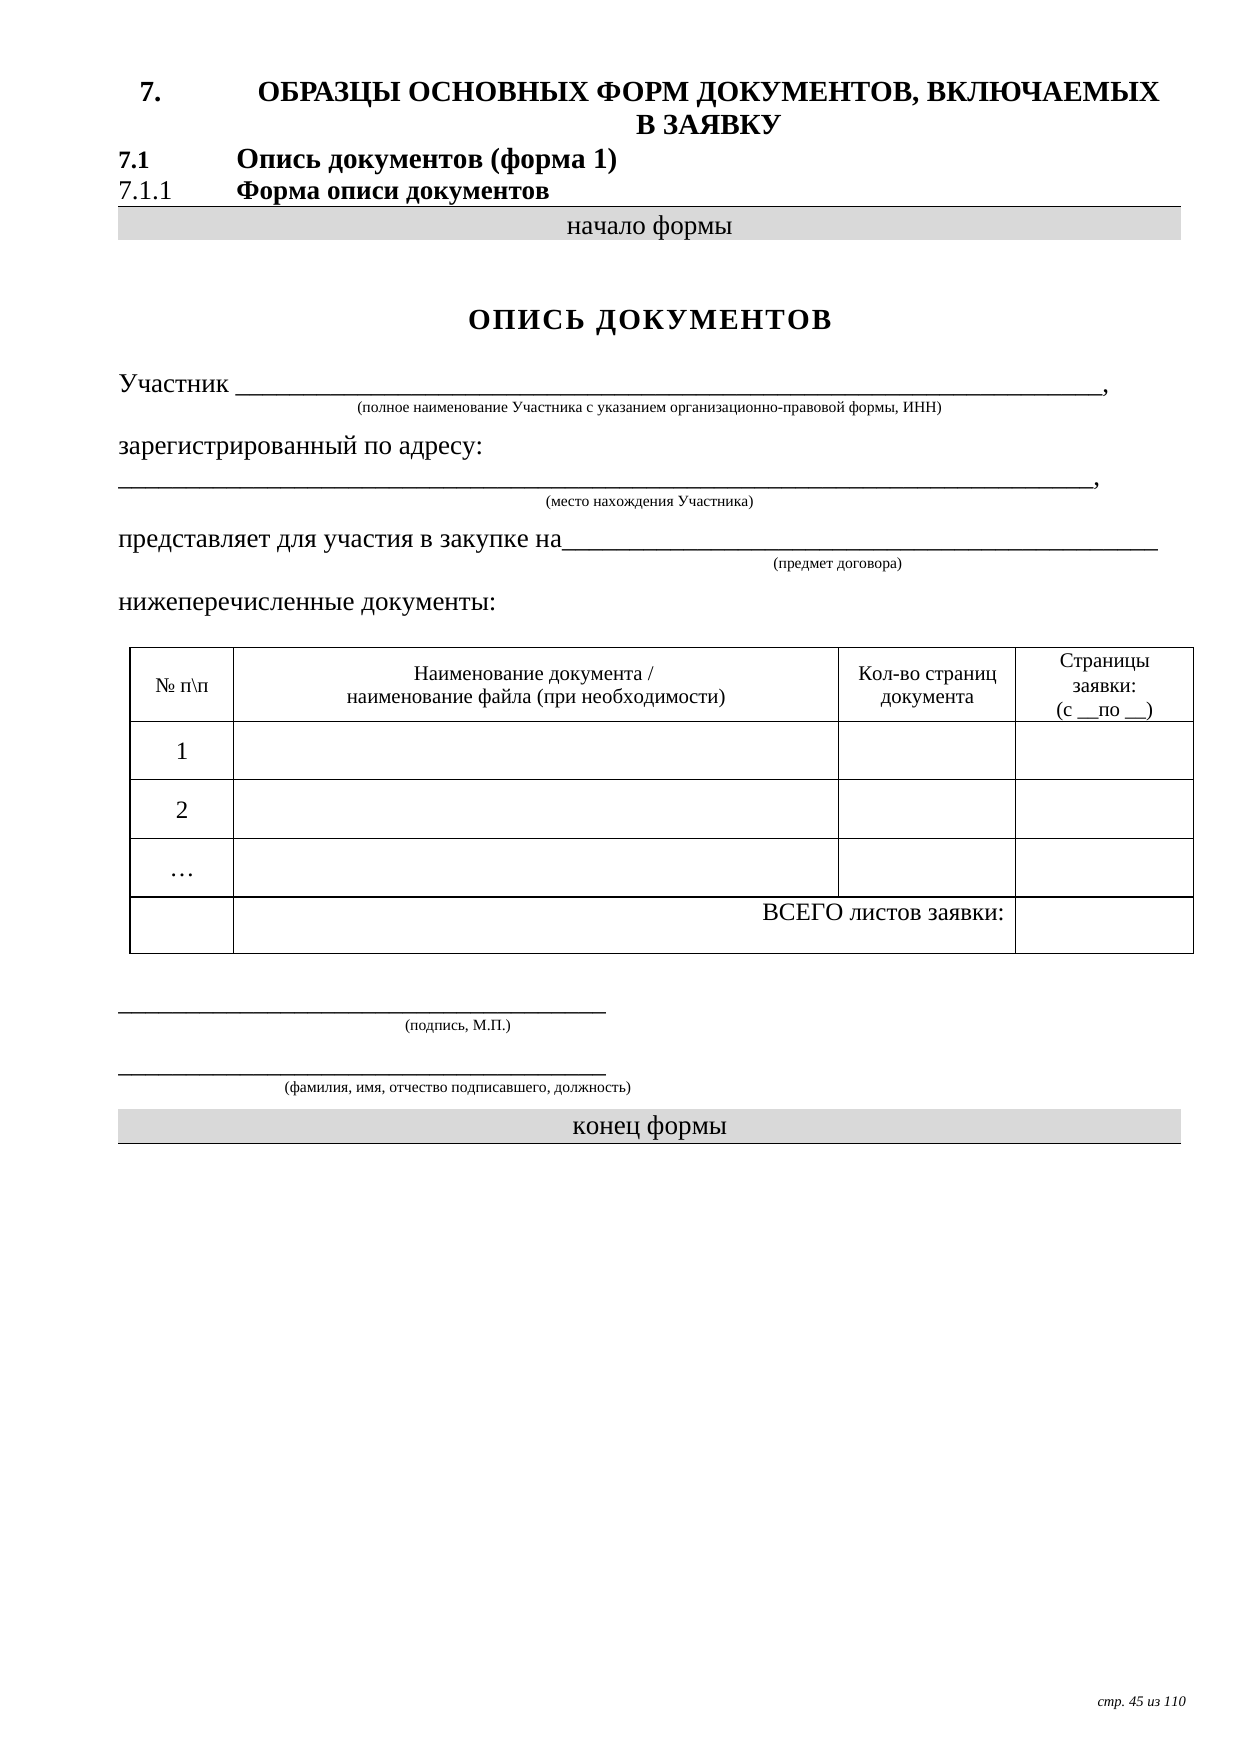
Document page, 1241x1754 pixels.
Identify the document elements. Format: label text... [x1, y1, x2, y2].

table_header Кол-во страниц документа [839, 648, 1015, 721]
table_cell [839, 839, 1015, 896]
text ОПИСЬ ДОКУМЕНТОВ [118, 302, 1181, 336]
table_cell [839, 780, 1015, 838]
subtitle Опись документов (форма 1) [118, 141, 1181, 174]
table_cell [1016, 722, 1193, 779]
text (место нахождения Участника) [118, 491, 1181, 523]
text начало формы [118, 207, 1181, 240]
table_cell [1016, 780, 1193, 838]
table_cell 2 [131, 780, 233, 838]
table_cell [234, 780, 838, 838]
text ________________________________________________________________________, [118, 460, 1181, 491]
table_cell [234, 722, 838, 779]
text нижеперечисленные документы: [118, 585, 1181, 616]
table_header Наименование документа / наименование файла (при необходимости) [234, 648, 838, 721]
table_cell 1 [131, 722, 233, 779]
text конец формы [118, 1109, 1181, 1143]
text (полное наименование Участника с указанием организационно-правовой формы, ИНН) [118, 398, 1181, 429]
table_cell [1016, 839, 1193, 896]
table_cell [839, 722, 1015, 779]
text ____________________________________ [118, 985, 1181, 1016]
text ____________________________________ [118, 1047, 1181, 1078]
list Форма описи документов [118, 174, 1181, 206]
text представляет для участия в закупке на____________________________________________ [118, 523, 1181, 554]
table_cell [131, 898, 233, 953]
table_cell … [131, 839, 233, 896]
text (подпись, М.П.) [118, 1016, 797, 1047]
table_cell [1016, 898, 1193, 953]
table_header Страницы заявки: (с __по __) [1016, 648, 1193, 721]
text Участник ________________________________________________________________, [118, 367, 1181, 398]
table_cell ВСЕГО листов заявки: [234, 898, 1015, 953]
text (фамилия, имя, отчество подписавшего, должность) [118, 1078, 797, 1109]
table_cell [234, 839, 838, 896]
table_header № п\п [131, 648, 233, 721]
text зарегистрированный по адресу: [118, 429, 1181, 460]
subtitle ОБРАЗЦЫ ОСНОВНЫХ ФОРМ ДОКУМЕНТОВ, ВКЛЮЧАЕМЫХ В ЗАЯВКУ [118, 74, 1181, 141]
text (предмет договора) [118, 554, 1181, 585]
